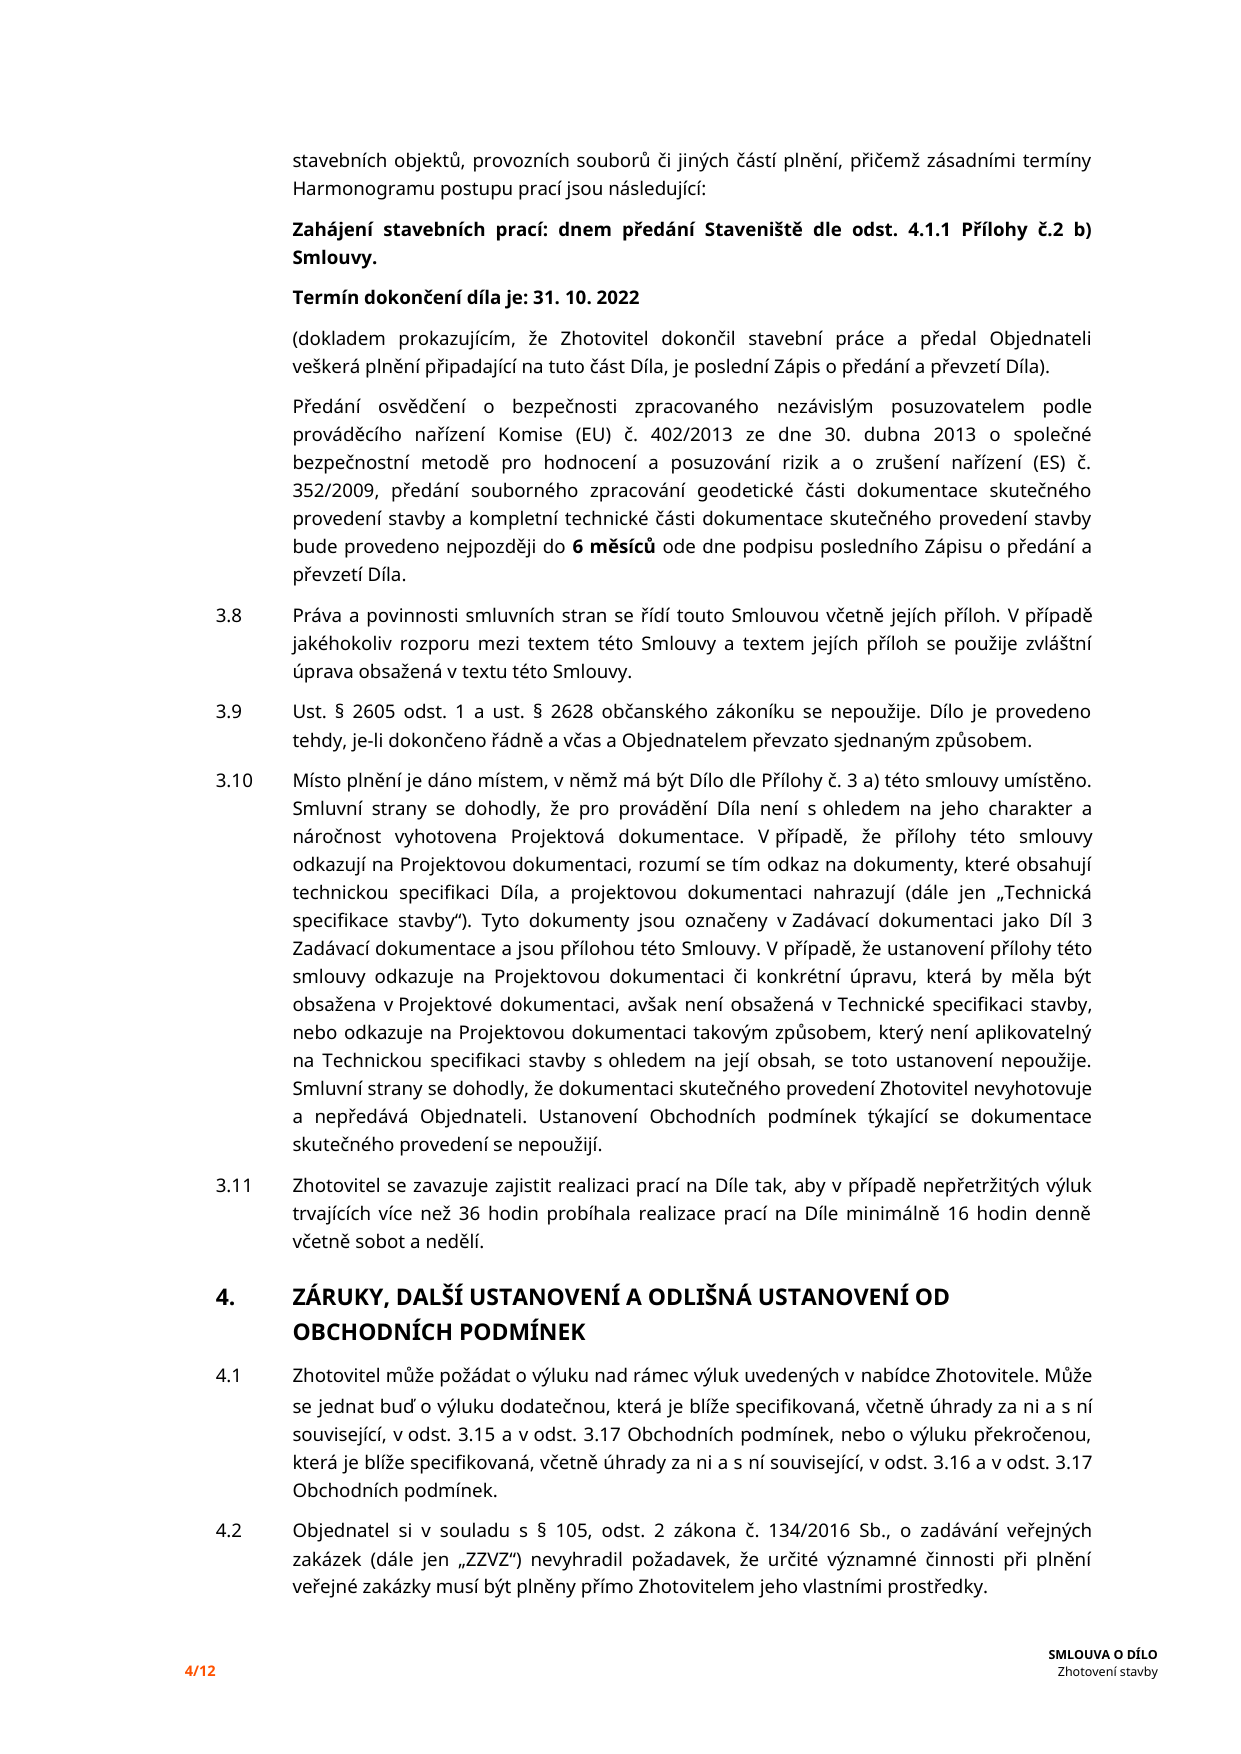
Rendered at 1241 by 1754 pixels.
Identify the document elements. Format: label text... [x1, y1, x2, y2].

text Místo plnění je dáno místem, v němž má být Dílo dle Přílohy č. 3 a) této smlouvy umístěno. Smluvní strany se dohodly, že pro provádění Díla není s ohledem na jeho charakter a náročnost vyhotovena Projektová dokumentace. V případě, že přílohy této smlouvy odkazují na Projektovou dokumentaci, rozumí se tím odkaz na dokumenty, které obsahují technickou specifikaci Díla, a projektovou dokumentaci nahrazují (dále jen „Technická specifikace stavby“). Tyto dokumenty jsou označeny v Zadávací dokumentaci jako Díl 3 Zadávací dokumentace a jsou přílohou této Smlouvy. V případě, že ustanovení přílohy této smlouvy odkazuje na Projektovou dokumentaci či konkrétní úpravu, která by měla být obsažena v Projektové dokumentaci, avšak není obsažená v Technické specifikaci stavby, nebo odkazuje na Projektovou dokumentaci takovým způsobem, který není aplikovatelný na Technickou specifikaci stavby s ohledem na její obsah, se toto ustanovení nepoužije. Smluvní strany se dohodly, že dokumentaci skutečného provedení Zhotovitel nevyhotovuje a nepředává Objednateli. Ustanovení Obchodních podmínek týkající se dokumentace skutečného provedení se nepoužijí. [216, 767, 1093, 1157]
text ZÁRUKY, DALŠÍ USTANOVENÍ A ODLIŠNÁ USTANOVENÍ OD OBCHODNÍCH PODMÍNEK [216, 1281, 1093, 1347]
text Termín dokončení díla je: 31. 10. 2022 [292, 284, 1093, 310]
text Ust. § 2605 odst. 1 a ust. § 2628 občanského zákoníku se nepoužije. Dílo je provedeno tehdy, je-li dokončeno řádně a včas a Objednatelem převzato sjednaným způsobem. [216, 699, 1093, 752]
text Zhotovitel se zavazuje zajistit realizaci prací na Díle tak, aby v případě nepřetržitých výluk trvajících více než 36 hodin probíhala realizace prací na Díle minimálně 16 hodin denně včetně sobot a nedělí. [216, 1172, 1093, 1254]
text Zhotovitel může požádat o výluku nad rámec výluk uvedených v nabídce Zhotovitele. Může se jednat buď o výluku dodatečnou, která je blíže specifikovaná, včetně úhrady za ni a s ní související, v odst. 3.15 a v odst. 3.17 Obchodních podmínek, nebo o výluku překročenou, která je blíže specifikovaná, včetně úhrady za ni a s ní související, v odst. 3.16 a v odst. 3.17 Obchodních podmínek. [216, 1362, 1093, 1503]
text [216, 147, 1093, 201]
text Předání osvědčení o bezpečnosti zpracovaného nezávislým posuzovatelem podle prováděcího nařízení Komise (EU) č. 402/2013 ze dne 30. dubna 2013 o společné bezpečnostní metodě pro hodnocení a posuzování rizik a o zrušení nařízení (ES) č. 352/2009, předání souborného zpracování geodetické části dokumentace skutečného provedení stavby a kompletní technické části dokumentace skutečného provedení stavby bude provedeno nejpozději do 6 měsíců ode dne podpisu posledního Zápisu o předání a převzetí Díla. [292, 394, 1093, 587]
text Zahájení stavebních prací: dnem předání Staveniště dle odst. 4.1.1 Přílohy č.2 b) Smlouvy. [292, 216, 1093, 269]
text Objednatel si v souladu s § 105, odst. 2 zákona č. 134/2016 Sb., o zadávání veřejných zakázek (dále jen „ZZVZ“) nevyhradil požadavek, že určité významné činnosti při plnění veřejné zakázky musí být plněny přímo Zhotovitelem jeho vlastními prostředky. [216, 1518, 1093, 1599]
text (dokladem prokazujícím, že Zhotovitel dokončil stavební práce a předal Objednateli veškerá plnění připadající na tuto část Díla, je poslední Zápis o předání a převzetí Díla). [292, 325, 1093, 379]
text Práva a povinnosti smluvních stran se řídí touto Smlouvou včetně jejích příloh. V případě jakéhokoliv rozporu mezi textem této Smlouvy a textem jejích příloh se použije zvláštní úprava obsažená v textu této Smlouvy. [216, 602, 1093, 684]
